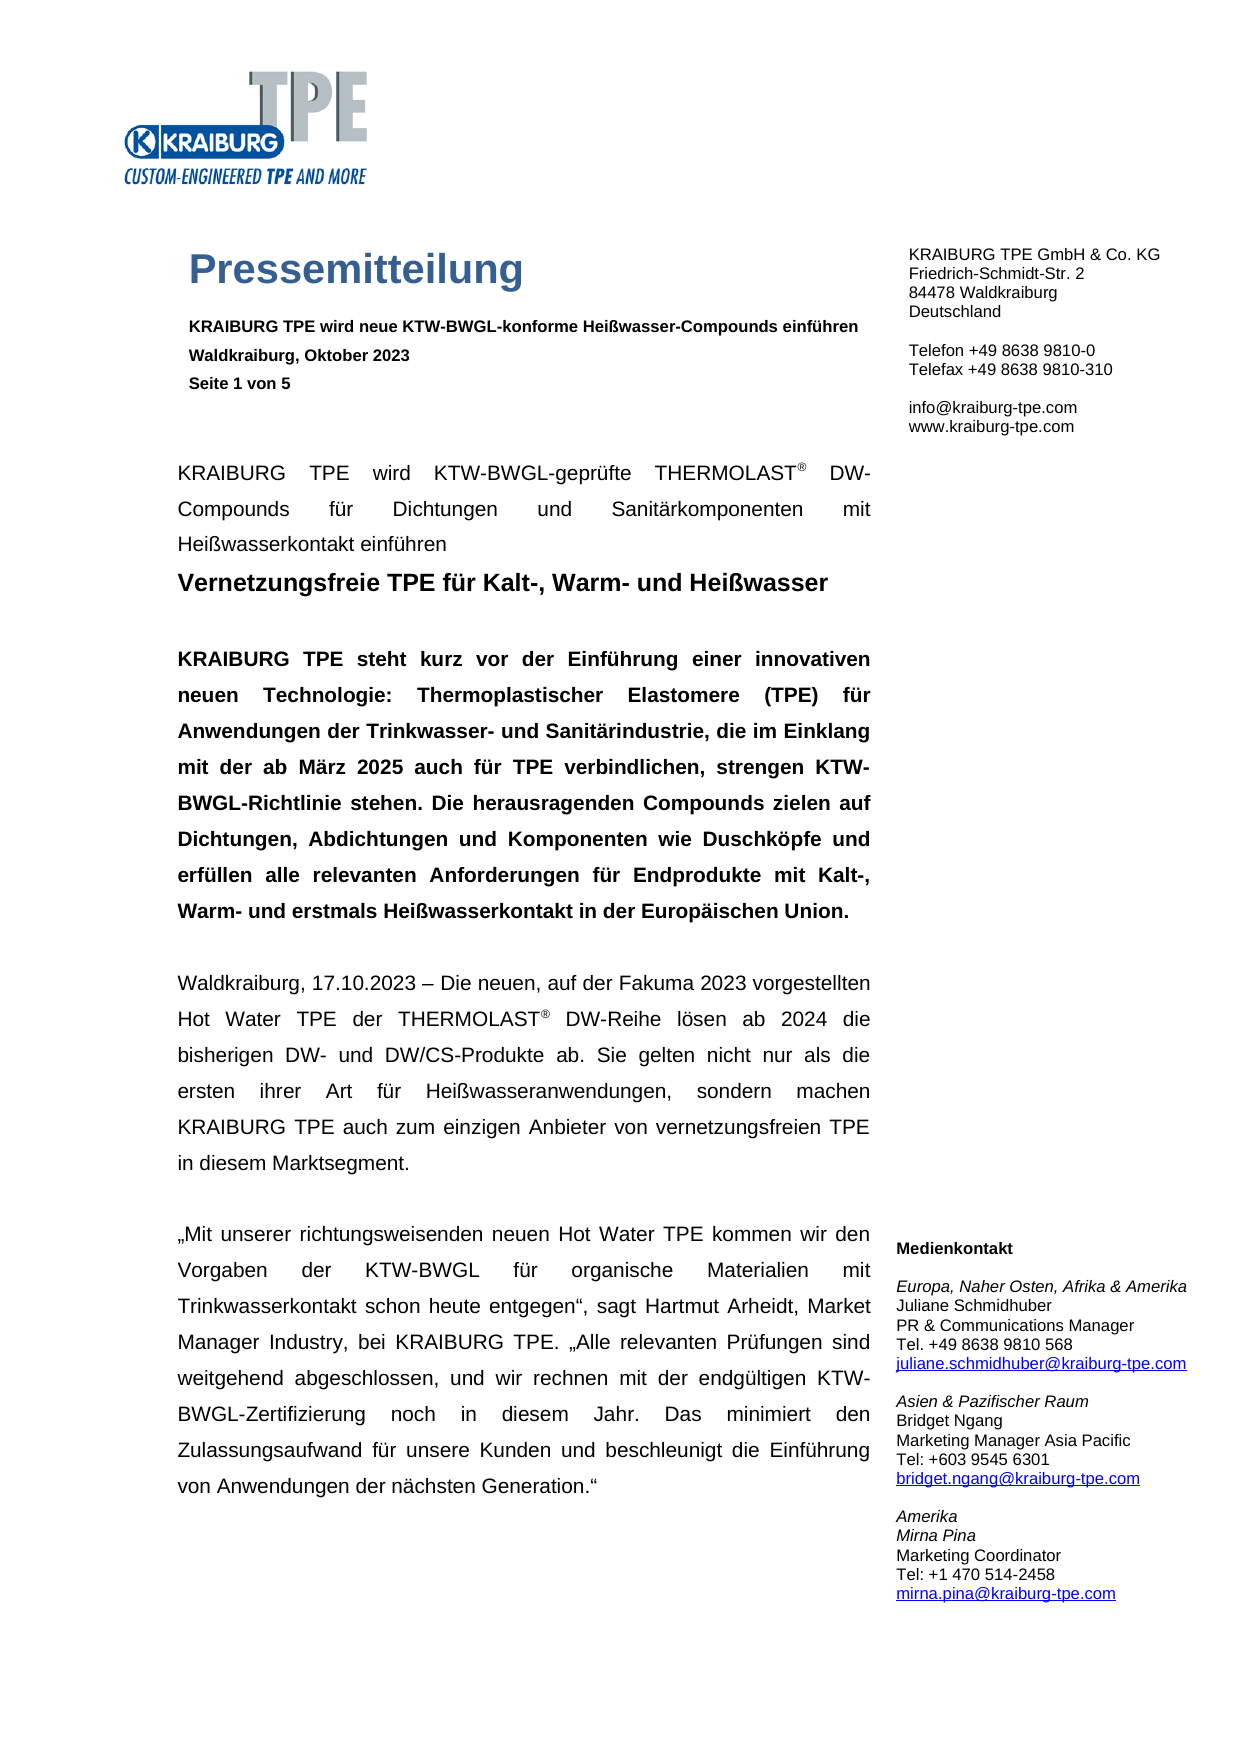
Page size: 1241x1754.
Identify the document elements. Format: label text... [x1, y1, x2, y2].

text Waldkraiburg, 17.10.2023 – Die neuen, auf der Fakuma 2023 vorgestellten Hot Water TPE der THERMOLAST® DW-Reihe lösen ab 2024 die bisherigen DW- und DW/CS-Produkte ab. Sie gelten nicht nur als die ersten ihrer Art für Heißwasseranwendungen, sondern machen KRAIBURG TPE auch zum einzigen Anbieter von vernetzungsfreien TPE in diesem Marktsegment. [177, 971, 871, 1174]
text Vernetzungsfreie TPE für Kalt-, Warm- und Heißwasser [177, 568, 871, 597]
text „Mit unserer richtungsweisenden neuen Hot Water TPE kommen wir den Vorgaben der KTW-BWGL für organische Materialien mit Trinkwasserkontakt schon heute entgegen“, sagt Hartmut Arheidt, Market Manager Industry, bei KRAIBURG TPE. „Alle relevanten Prüfungen sind weitgehend abgeschlossen, und wir rechnen mit der endgültigen KTW-BWGL-Zertifizierung noch in diesem Jahr. Das minimiert den Zulassungsaufwand für unsere Kunden und beschleunigt die Einführung von Anwendungen der nächsten Generation.“ [177, 1222, 871, 1498]
text KRAIBURG TPE wird KTW-BWGL-geprüfte THERMOLAST® DW-Compounds für Dichtungen und Sanitärkomponenten mit Heißwasserkontakt einführen [177, 460, 871, 556]
text KRAIBURG TPE steht kurz vor der Einführung einer innovativen neuen Technologie: Thermoplastischer Elastomere (TPE) für Anwendungen der Trinkwasser- und Sanitärindustrie, die im Einklang mit der ab März 2025 auch für TPE verbindlichen, strengen KTW-BWGL-Richtlinie stehen. Die herausragenden Compounds zielen auf Dichtungen, Abdichtungen und Komponenten wie Duschköpfe und erfüllen alle relevanten Anforderungen für Endprodukte mit Kalt-, Warm- und erstmals Heißwasserkontakt in der Europäischen Union. [177, 647, 871, 923]
picture [112, 55, 379, 200]
